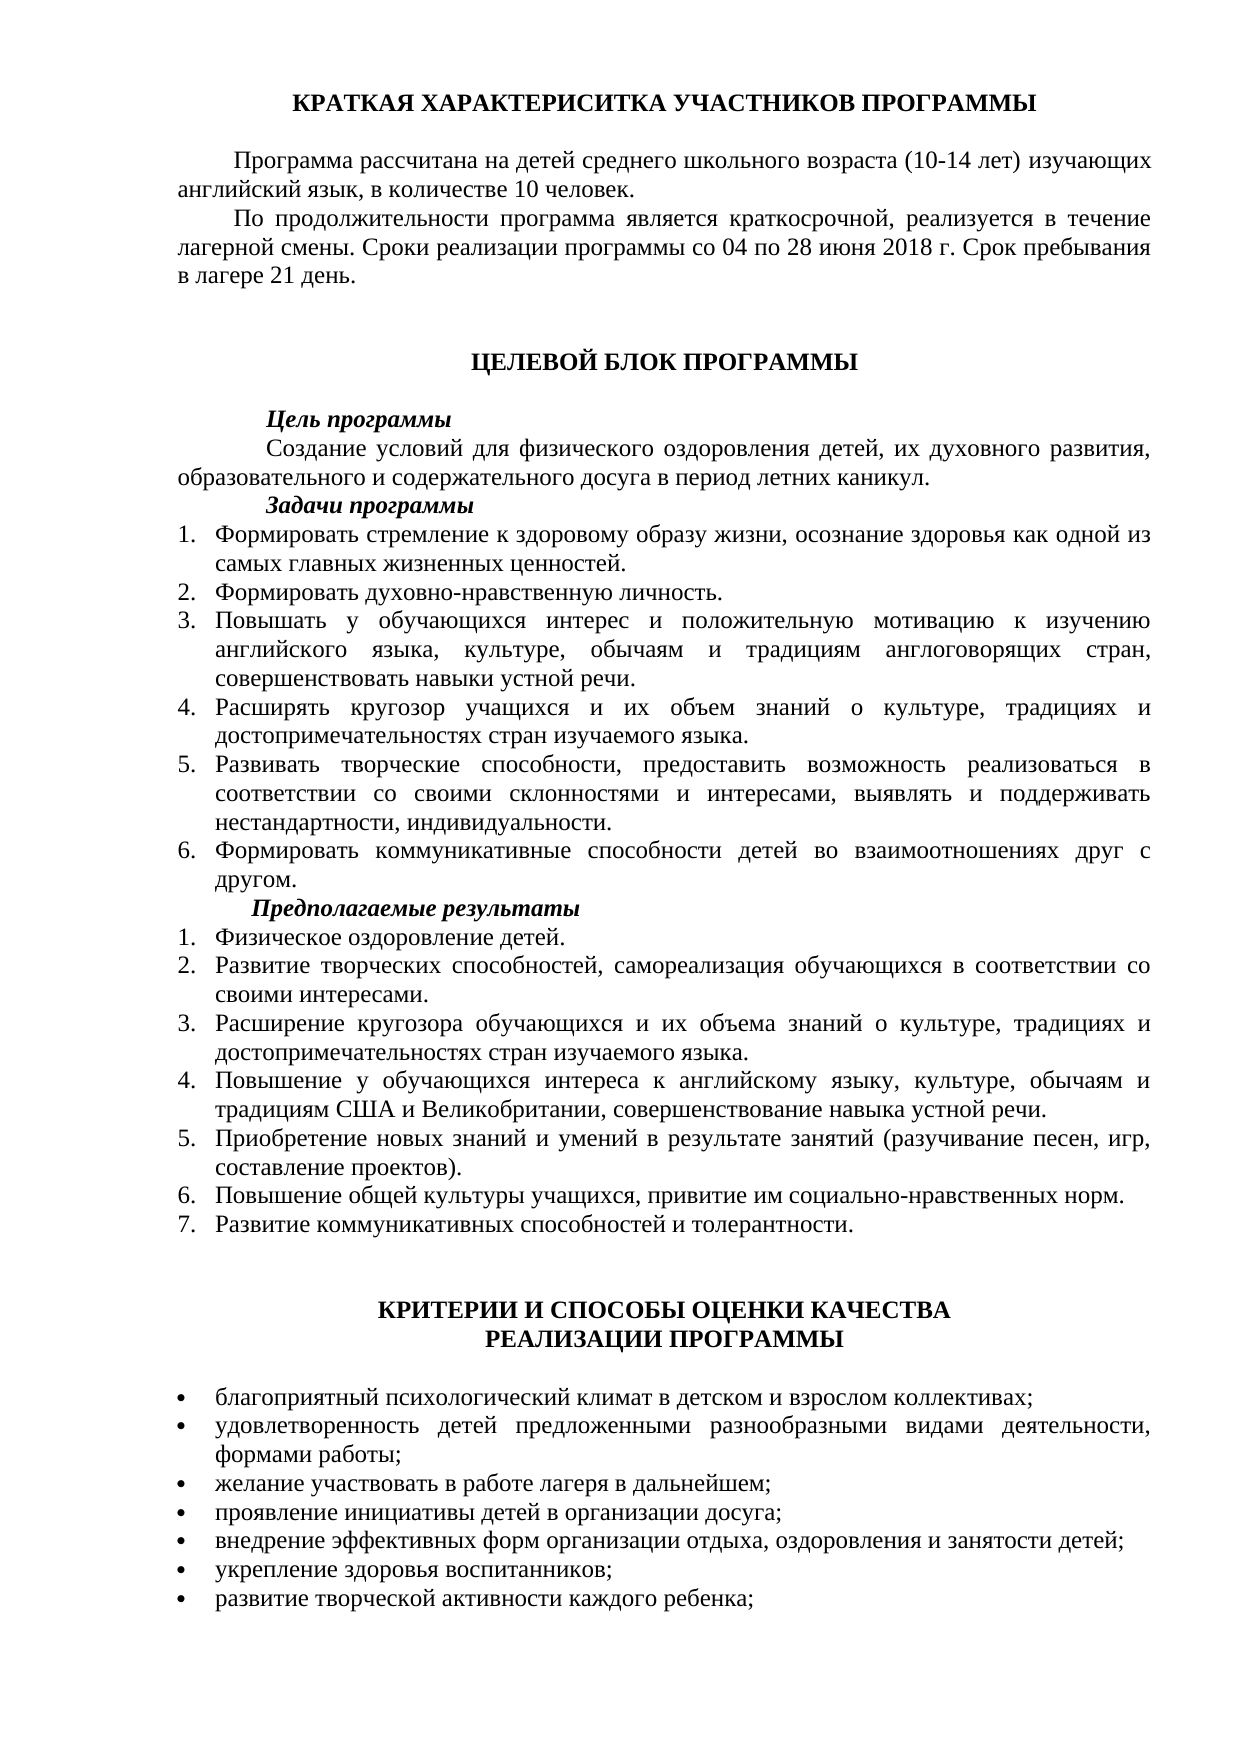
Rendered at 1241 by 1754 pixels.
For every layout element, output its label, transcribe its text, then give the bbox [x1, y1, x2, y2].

list Расширять кругозор учащихся и их объем знаний о культуре, традициях и достопримечательностях стран изучаемого языка. [177, 692, 1152, 749]
list удовлетворенность детей предложенными разнообразными видами деятельности, формами работы; [177, 1410, 1152, 1468]
list благоприятный психологический климат в детском и взрослом коллективах; [177, 1382, 1152, 1410]
list Развитие коммуникативных способностей и толерантности. [177, 1209, 1152, 1238]
list желание участвовать в работе лагеря в дальнейшем; [177, 1468, 1152, 1497]
text КРИТЕРИИ И СПОСОБЫ ОЦЕНКИ КАЧЕСТВА [177, 1295, 1152, 1324]
text ЦЕЛЕВОЙ БЛОК ПРОГРАММЫ [177, 347, 1152, 375]
text Предполагаемые результаты [177, 893, 1152, 922]
text Цель программы [177, 404, 1152, 433]
text Задачи программы [177, 490, 1152, 519]
list Развивать творческие способности, предоставить возможность реализоваться в соответствии со своими склонностями и интересами, выявлять и поддерживать нестандартности, индивидуальности. [177, 749, 1152, 835]
list Физическое оздоровление детей. [177, 922, 1152, 950]
list Повышение общей культуры учащихся, привитие им социально-нравственных норм. [177, 1180, 1152, 1209]
list Приобретение новых знаний и умений в результате занятий (разучивание песен, игр, составление проектов). [177, 1123, 1152, 1180]
list Повышение у обучающихся интереса к английскому языку, культуре, обычаям и традициям США и Великобритании, совершенствование навыка устной речи. [177, 1065, 1152, 1123]
text Программа рассчитана на детей среднего школьного возраста (10-14 лет) изучающих английский язык, в количестве 10 человек. [177, 145, 1152, 203]
list внедрение эффективных форм организации отдыха, оздоровления и занятости детей; [177, 1525, 1152, 1554]
text РЕАЛИЗАЦИИ ПРОГРАММЫ [177, 1324, 1152, 1353]
list Расширение кругозора обучающихся и их объема знаний о культуре, традициях и достопримечательностях стран изучаемого языка. [177, 1008, 1152, 1065]
list Повышать у обучающихся интерес и положительную мотивацию к изучению английского языка, культуре, обычаям и традициям англоговорящих стран, совершенствовать навыки устной речи. [177, 605, 1152, 692]
list укрепление здоровья воспитанников; [177, 1554, 1152, 1583]
list Развитие творческих способностей, самореализация обучающихся в соответствии со своими интересами. [177, 950, 1152, 1008]
list проявление инициативы детей в организации досуга; [177, 1497, 1152, 1525]
list Формировать духовно-нравственную личность. [177, 577, 1152, 605]
text Создание условий для физического оздоровления детей, их духовного развития, образовательного и содержательного досуга в период летних каникул. [177, 433, 1152, 490]
list Формировать коммуникативные способности детей во взаимоотношениях друг с другом. [177, 835, 1152, 893]
list Формировать стремление к здоровому образу жизни, осознание здоровья как одной из самых главных жизненных ценностей. [177, 519, 1152, 577]
list развитие творческой активности каждого ребенка; [177, 1583, 1152, 1612]
text КРАТКАЯ ХАРАКТЕРИСИТКА УЧАСТНИКОВ ПРОГРАММЫ [177, 88, 1152, 117]
text По продолжительности программа является краткосрочной, реализуется в течение лагерной смены. Сроки реализации программы со 04 по 28 июня 2018 г. Срок пребывания в лагере 21 день. [177, 203, 1152, 289]
